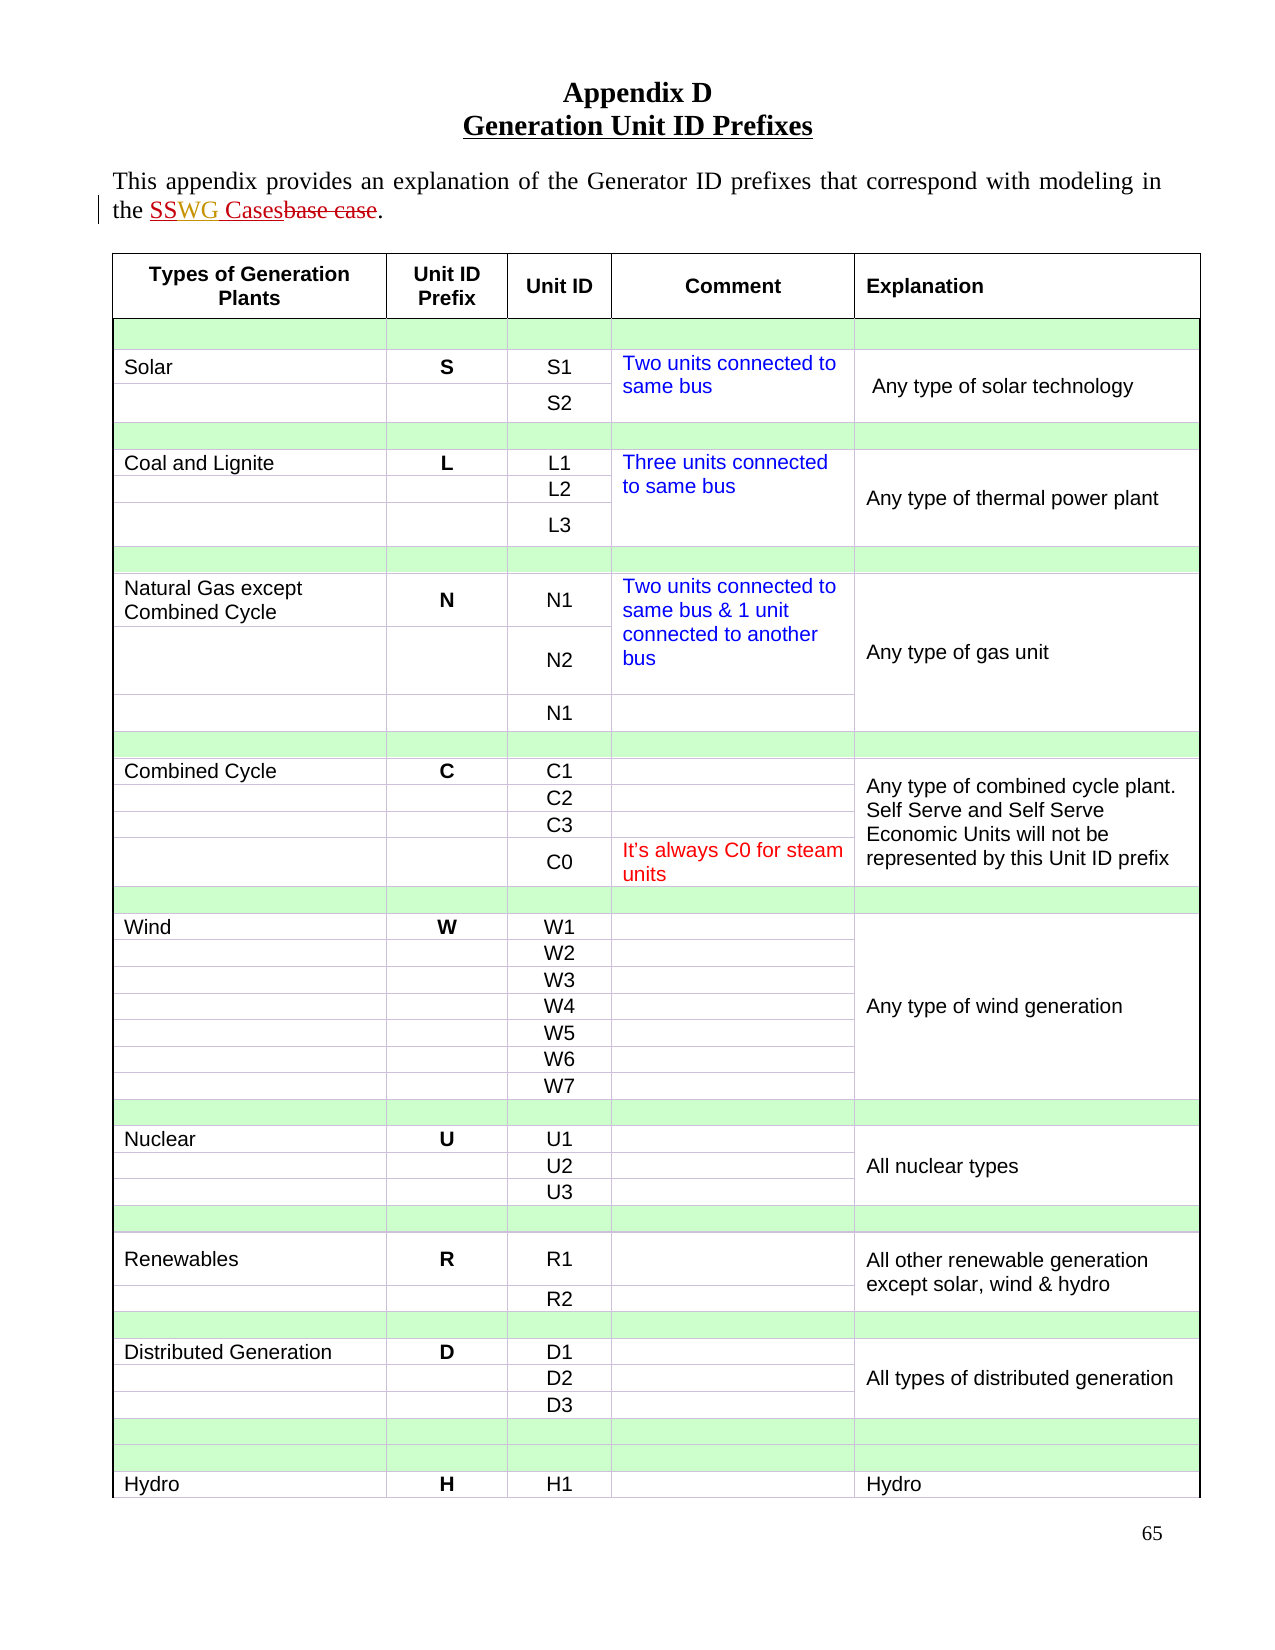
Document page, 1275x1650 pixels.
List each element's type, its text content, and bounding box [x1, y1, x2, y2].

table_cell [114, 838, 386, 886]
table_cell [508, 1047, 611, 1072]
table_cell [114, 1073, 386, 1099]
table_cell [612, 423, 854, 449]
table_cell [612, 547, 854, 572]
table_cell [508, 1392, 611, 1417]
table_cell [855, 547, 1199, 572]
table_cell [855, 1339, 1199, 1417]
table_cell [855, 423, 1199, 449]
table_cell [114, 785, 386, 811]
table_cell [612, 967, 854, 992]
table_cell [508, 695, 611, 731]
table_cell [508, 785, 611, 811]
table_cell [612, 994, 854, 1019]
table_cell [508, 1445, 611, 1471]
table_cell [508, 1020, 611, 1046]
subtitle Appendix D [112, 75, 1162, 108]
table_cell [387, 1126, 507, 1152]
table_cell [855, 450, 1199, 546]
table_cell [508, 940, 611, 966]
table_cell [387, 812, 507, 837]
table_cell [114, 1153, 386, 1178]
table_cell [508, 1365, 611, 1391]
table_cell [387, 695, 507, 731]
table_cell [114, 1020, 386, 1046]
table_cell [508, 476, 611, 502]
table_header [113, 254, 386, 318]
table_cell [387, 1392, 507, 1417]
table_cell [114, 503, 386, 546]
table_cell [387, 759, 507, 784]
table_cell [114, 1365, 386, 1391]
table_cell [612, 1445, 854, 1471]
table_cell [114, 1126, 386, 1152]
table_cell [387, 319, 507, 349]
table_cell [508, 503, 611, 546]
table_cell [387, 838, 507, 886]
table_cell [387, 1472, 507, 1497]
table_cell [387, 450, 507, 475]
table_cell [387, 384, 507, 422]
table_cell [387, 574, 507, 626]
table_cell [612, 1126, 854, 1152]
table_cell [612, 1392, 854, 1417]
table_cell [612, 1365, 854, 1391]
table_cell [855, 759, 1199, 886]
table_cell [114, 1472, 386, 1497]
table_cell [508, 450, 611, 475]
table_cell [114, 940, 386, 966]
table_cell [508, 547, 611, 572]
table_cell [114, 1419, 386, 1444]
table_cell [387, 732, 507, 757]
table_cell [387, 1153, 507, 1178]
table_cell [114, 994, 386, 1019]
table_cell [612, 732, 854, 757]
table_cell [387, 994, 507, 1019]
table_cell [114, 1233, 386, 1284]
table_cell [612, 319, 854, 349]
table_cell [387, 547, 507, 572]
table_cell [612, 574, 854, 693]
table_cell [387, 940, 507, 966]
subtitle Generation Unit ID Prefixes [112, 108, 1162, 142]
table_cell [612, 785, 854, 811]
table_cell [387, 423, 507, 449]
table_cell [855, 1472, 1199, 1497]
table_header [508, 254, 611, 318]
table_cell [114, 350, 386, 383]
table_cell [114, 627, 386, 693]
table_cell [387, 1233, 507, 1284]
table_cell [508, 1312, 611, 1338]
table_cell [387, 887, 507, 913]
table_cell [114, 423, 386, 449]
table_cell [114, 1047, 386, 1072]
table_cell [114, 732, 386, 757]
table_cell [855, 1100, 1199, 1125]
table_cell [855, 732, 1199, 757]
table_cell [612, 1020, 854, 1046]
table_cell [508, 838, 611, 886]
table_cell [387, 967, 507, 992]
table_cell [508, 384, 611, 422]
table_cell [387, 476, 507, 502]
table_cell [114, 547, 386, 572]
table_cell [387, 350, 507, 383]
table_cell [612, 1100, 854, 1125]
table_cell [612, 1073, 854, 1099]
text This appendix provides an explanation of the Generator ID prefixes that correspond with modeling in the . [112, 166, 1162, 224]
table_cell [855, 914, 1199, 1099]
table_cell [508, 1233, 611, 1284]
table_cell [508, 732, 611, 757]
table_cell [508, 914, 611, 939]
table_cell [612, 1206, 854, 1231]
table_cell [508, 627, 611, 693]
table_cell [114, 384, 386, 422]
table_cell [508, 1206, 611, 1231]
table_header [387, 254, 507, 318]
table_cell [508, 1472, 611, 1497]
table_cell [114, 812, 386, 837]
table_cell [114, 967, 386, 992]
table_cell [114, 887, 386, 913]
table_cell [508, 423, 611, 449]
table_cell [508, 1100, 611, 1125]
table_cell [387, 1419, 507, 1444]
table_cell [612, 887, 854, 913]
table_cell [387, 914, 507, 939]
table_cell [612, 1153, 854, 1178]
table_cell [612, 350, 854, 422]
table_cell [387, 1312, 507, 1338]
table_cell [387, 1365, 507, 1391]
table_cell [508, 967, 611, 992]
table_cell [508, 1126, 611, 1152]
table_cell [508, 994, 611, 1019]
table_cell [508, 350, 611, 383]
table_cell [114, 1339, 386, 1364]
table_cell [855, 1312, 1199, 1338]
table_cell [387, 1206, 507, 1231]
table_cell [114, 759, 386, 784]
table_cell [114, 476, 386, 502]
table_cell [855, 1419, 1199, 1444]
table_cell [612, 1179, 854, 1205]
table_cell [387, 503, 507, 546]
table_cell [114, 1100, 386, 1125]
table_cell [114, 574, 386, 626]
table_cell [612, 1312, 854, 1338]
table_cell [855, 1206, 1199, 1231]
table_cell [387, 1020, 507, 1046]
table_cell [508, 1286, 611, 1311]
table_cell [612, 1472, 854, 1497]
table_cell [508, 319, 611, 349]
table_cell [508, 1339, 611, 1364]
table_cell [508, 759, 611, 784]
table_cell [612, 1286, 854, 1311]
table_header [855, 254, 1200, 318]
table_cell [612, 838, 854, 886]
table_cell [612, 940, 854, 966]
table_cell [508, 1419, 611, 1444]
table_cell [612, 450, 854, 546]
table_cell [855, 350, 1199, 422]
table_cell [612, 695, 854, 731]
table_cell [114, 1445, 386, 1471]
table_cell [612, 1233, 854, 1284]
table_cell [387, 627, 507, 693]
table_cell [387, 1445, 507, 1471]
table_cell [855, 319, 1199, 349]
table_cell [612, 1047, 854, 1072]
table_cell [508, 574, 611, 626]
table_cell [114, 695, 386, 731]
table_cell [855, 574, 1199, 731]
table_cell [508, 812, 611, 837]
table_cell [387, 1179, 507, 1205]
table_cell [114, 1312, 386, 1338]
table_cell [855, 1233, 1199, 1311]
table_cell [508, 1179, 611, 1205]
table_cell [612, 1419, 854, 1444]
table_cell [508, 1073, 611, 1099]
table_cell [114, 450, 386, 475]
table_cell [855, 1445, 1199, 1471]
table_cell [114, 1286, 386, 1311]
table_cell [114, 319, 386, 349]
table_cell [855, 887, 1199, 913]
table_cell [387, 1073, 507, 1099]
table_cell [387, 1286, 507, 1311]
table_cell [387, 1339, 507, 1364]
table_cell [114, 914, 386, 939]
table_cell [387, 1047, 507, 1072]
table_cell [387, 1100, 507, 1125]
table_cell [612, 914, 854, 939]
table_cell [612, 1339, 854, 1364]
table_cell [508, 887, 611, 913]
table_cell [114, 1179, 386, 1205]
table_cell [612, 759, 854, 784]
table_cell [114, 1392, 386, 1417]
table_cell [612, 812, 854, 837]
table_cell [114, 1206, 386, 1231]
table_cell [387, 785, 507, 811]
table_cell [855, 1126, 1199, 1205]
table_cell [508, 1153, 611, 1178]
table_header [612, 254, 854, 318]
